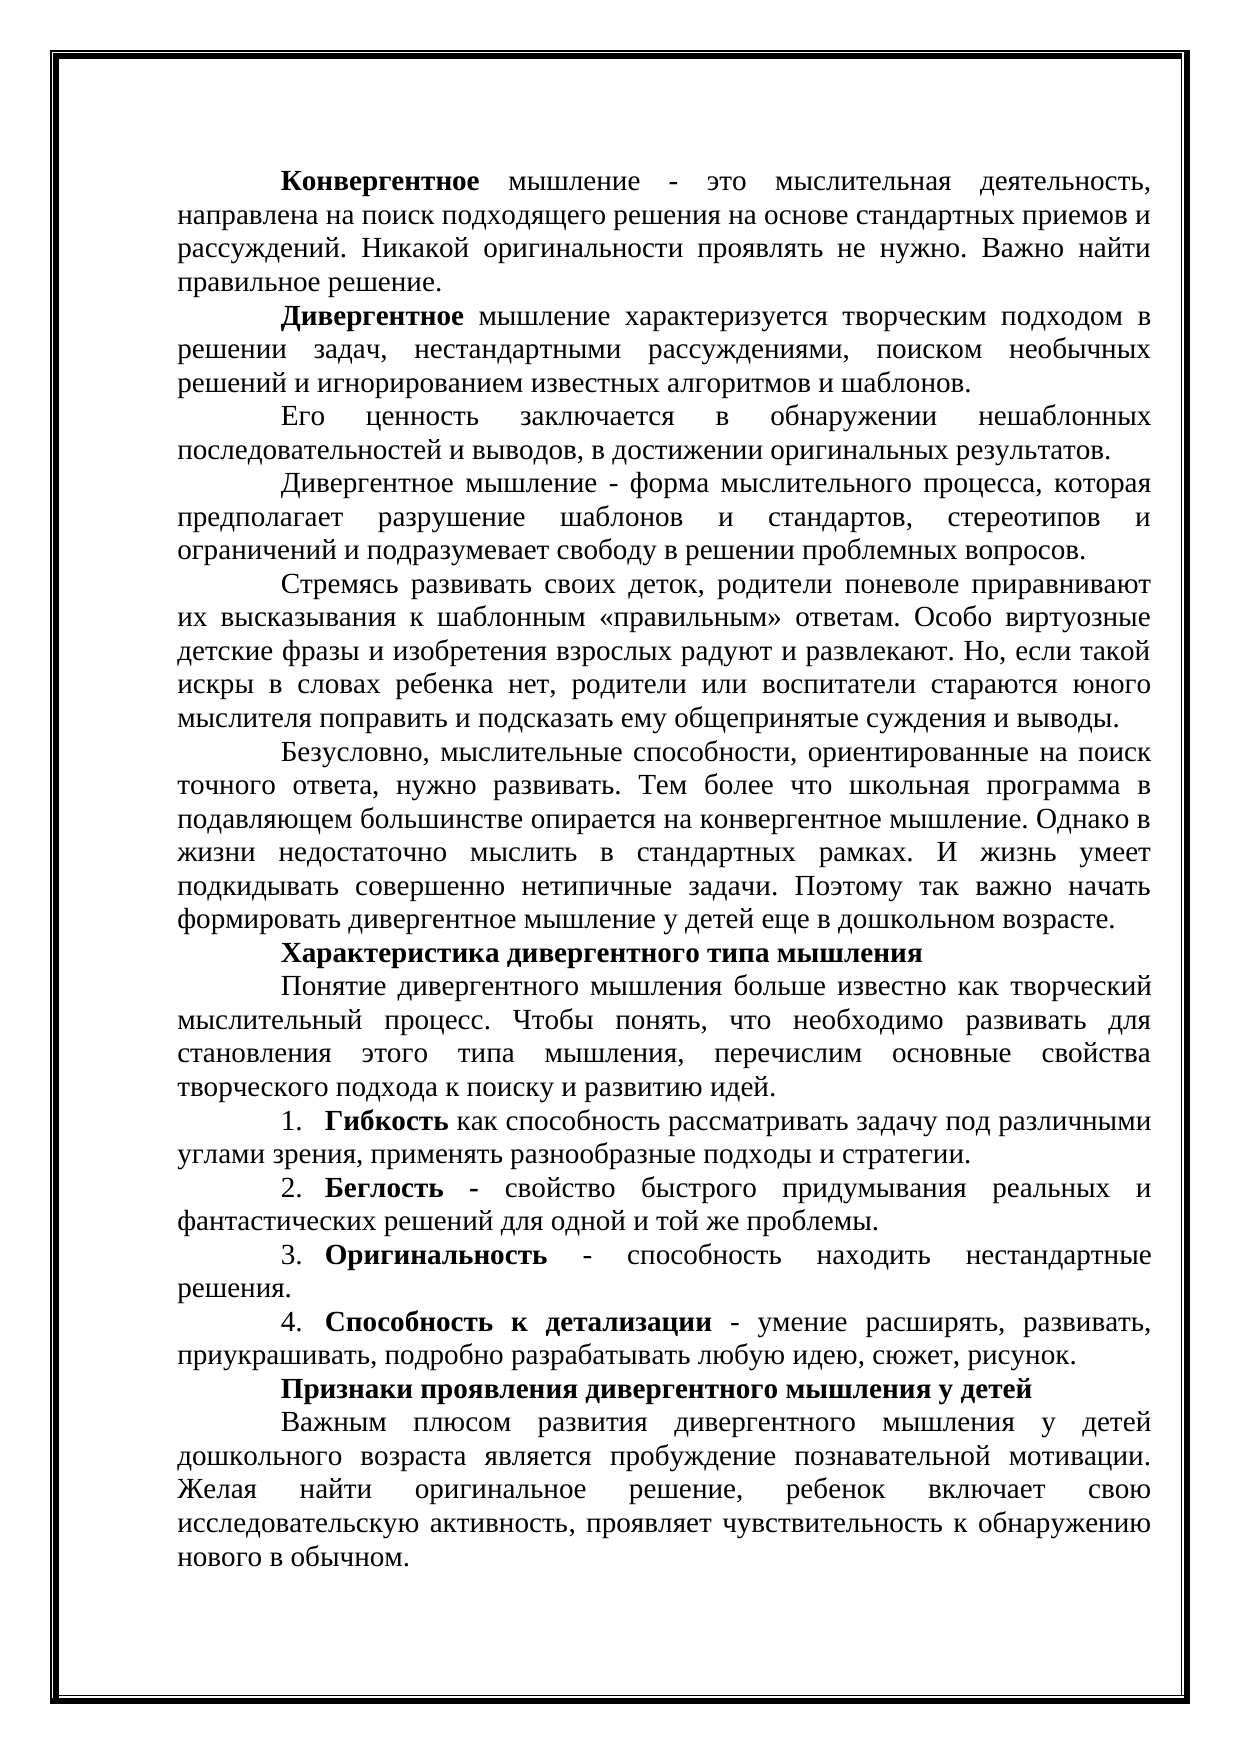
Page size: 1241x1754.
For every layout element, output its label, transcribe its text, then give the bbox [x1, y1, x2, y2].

list Гибкость как способность рассматривать задачу под различными углами зрения, применять разнообразные подходы и стратегии. [177, 1103, 1152, 1170]
text Дивергентное мышление характеризуется творческим подходом в решении задач, нестандартными рассуждениями, поиском необычных решений и игнорированием известных алгоритмов и шаблонов. [177, 298, 1152, 398]
text Характеристика дивергентного типа мышления [177, 935, 1152, 968]
text Признаки проявления дивергентного мышления у детей [177, 1371, 1152, 1404]
text Понятие дивергентного мышления больше известно как творческий мыслительный процесс. Чтобы понять, что необходимо развивать для становления этого типа мышления, перечислим основные свойства творческого подхода к поиску и развитию идей. [177, 968, 1152, 1103]
list Оригинальность - способность находить нестандартные решения. [177, 1237, 1152, 1304]
list Способность к детализации - умение расширять, развивать, приукрашивать, подробно разрабатывать любую идею, сюжет, рисунок. [177, 1304, 1152, 1371]
text Дивергентное мышление - форма мыслительного процесса, которая предполагает разрушение шаблонов и стандартов, стереотипов и ограничений и подразумевает свободу в решении проблемных вопросов. [177, 465, 1152, 566]
text Важным плюсом развития дивергентного мышления у детей дошкольного возраста является пробуждение познавательной мотивации. Желая найти оригинальное решение, ребенок включает свою исследовательскую активность, проявляет чувствительность к обнаружению нового в обычном. [177, 1404, 1152, 1572]
text Стремясь развивать своих деток, родители поневоле приравнивают их высказывания к шаблонным «правильным» ответам. Особо виртуозные детские фразы и изобретения взрослых радуют и развлекают. Но, если такой искры в словах ребенка нет, родители или воспитатели стараются юного мыслителя поправить и подсказать ему общепринятые суждения и выводы. [177, 566, 1152, 734]
text Конвергентное мышление - это мыслительная деятельность, направлена на поиск подходящего решения на основе стандартных приемов и рассуждений. Никакой оригинальности проявлять не нужно. Важно найти правильное решение. [177, 163, 1152, 298]
text Безусловно, мыслительные способности, ориентированные на поиск точного ответа, нужно развивать. Тем более что школьная программа в подавляющем большинстве опирается на конвергентное мышление. Однако в жизни недостаточно мыслить в стандартных рамках. И жизнь умеет подкидывать совершенно нетипичные задачи. Поэтому так важно начать формировать дивергентное мышление у детей еще в дошкольном возрасте. [177, 734, 1152, 935]
list Беглость - свойство быстрого придумывания реальных и фантастических решений для одной и той же проблемы. [177, 1170, 1152, 1237]
text Его ценность заключается в обнаружении нешаблонных последовательностей и выводов, в достижении оригинальных результатов. [177, 398, 1152, 465]
